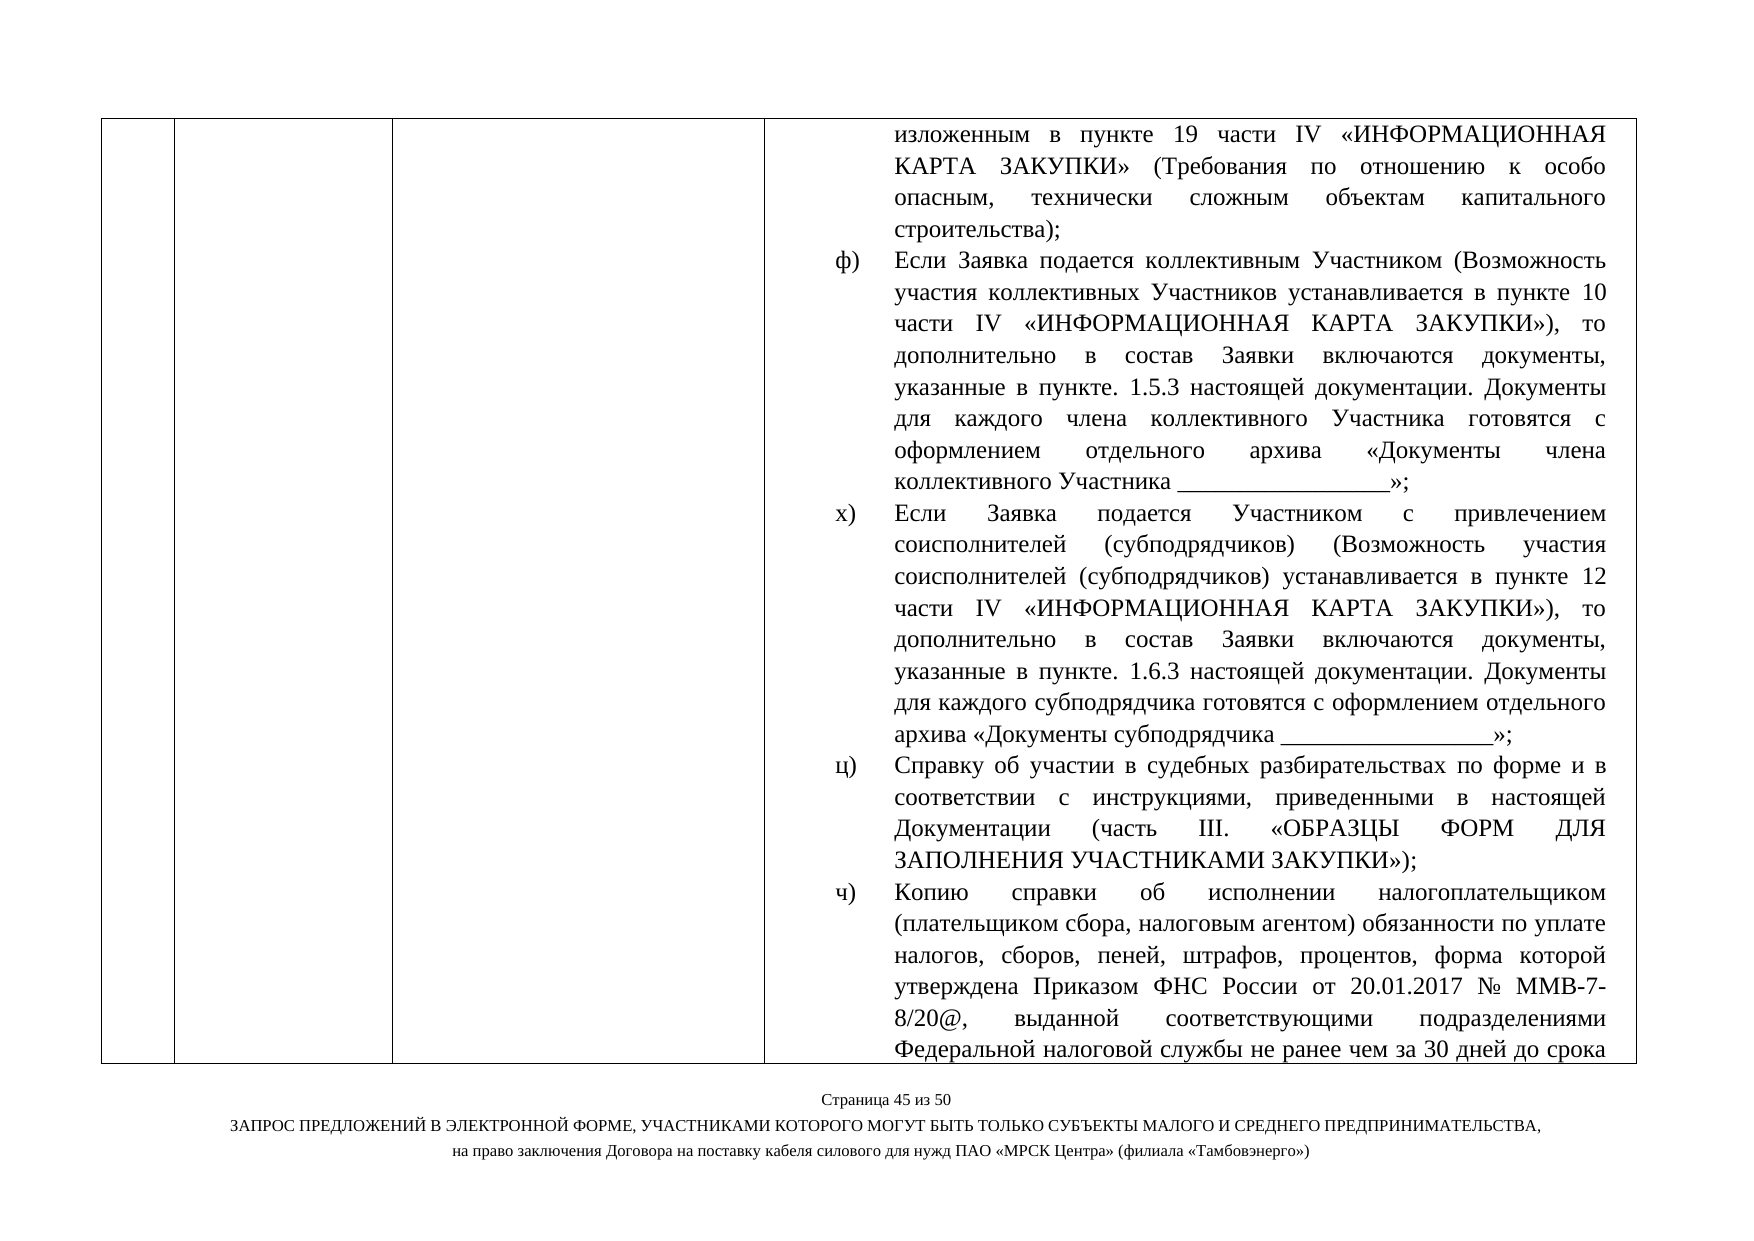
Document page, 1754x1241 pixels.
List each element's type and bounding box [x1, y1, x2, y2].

table_cell [765, 119, 1636, 1063]
table_cell [102, 119, 174, 1063]
table_cell [175, 119, 392, 1063]
table_cell [393, 119, 764, 1063]
